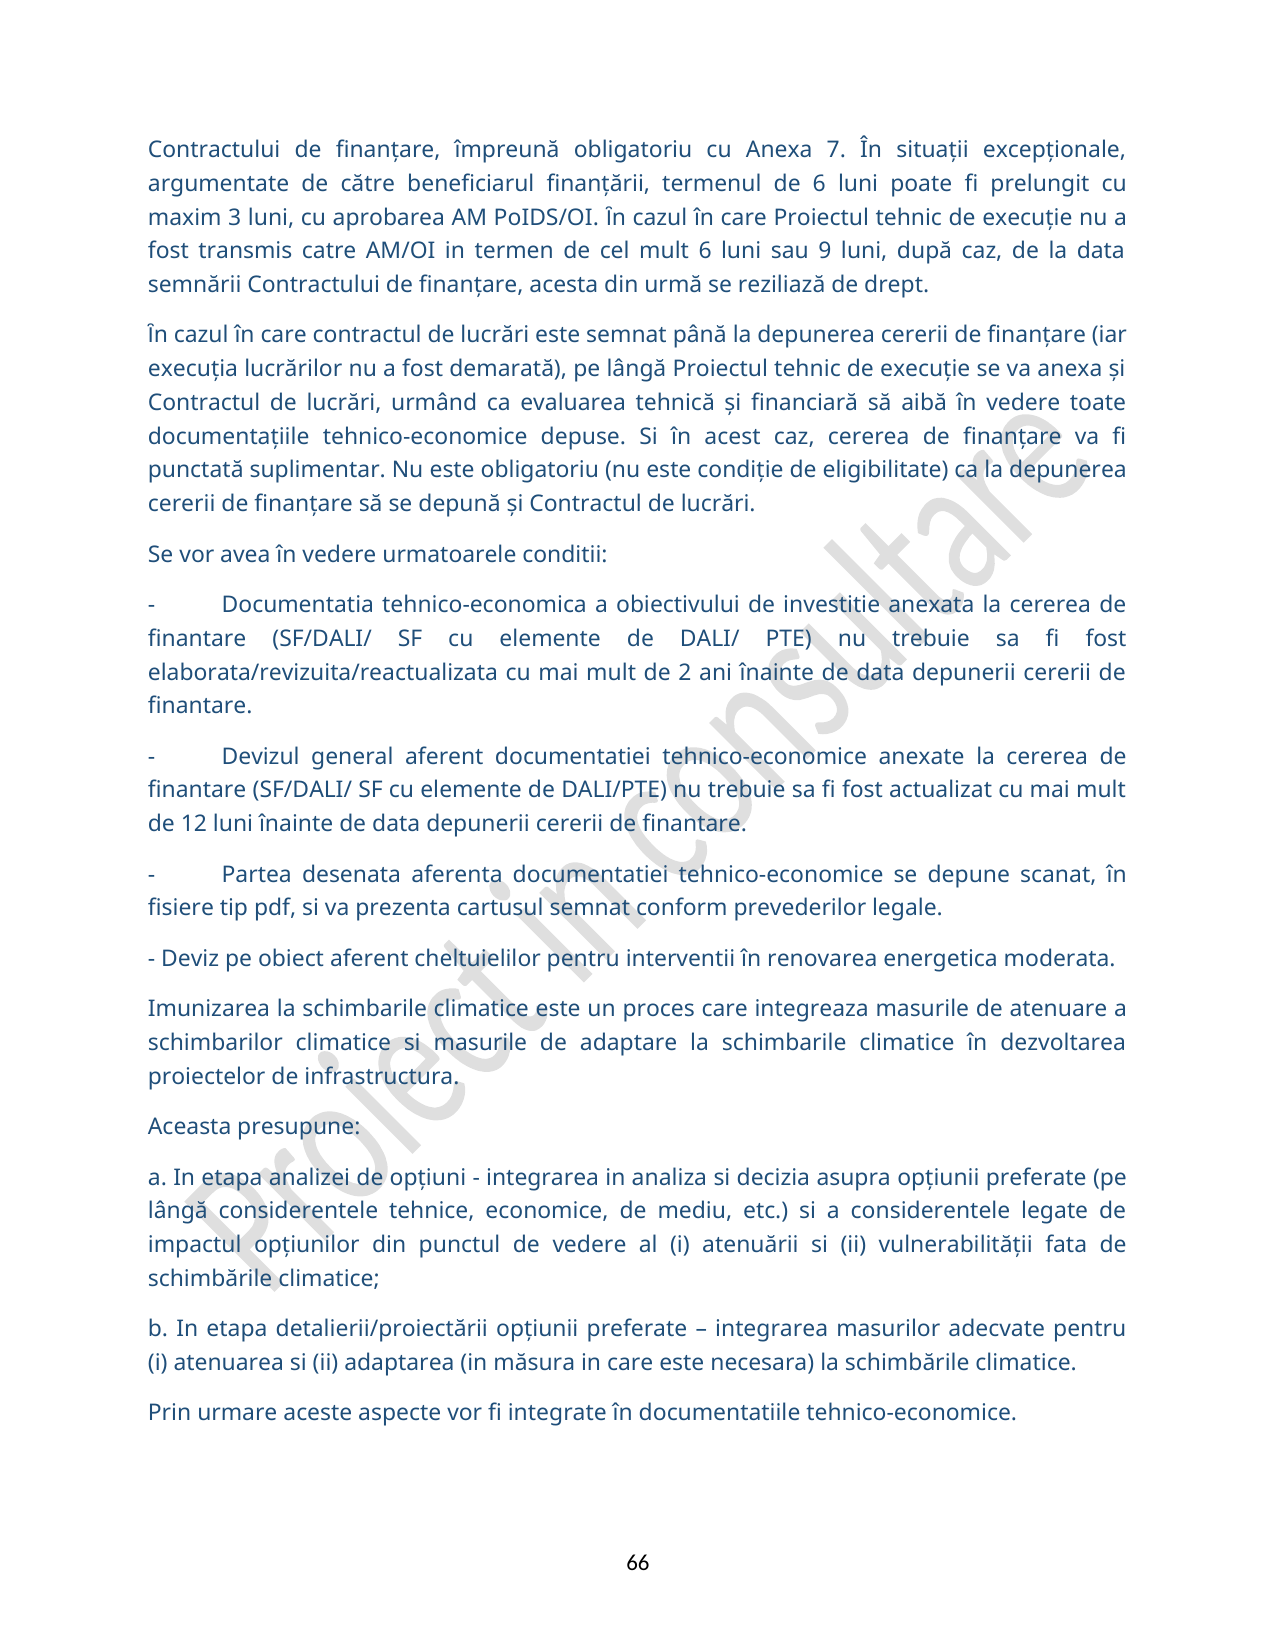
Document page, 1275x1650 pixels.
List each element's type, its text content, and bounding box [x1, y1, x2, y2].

text Aceasta presupune: [148, 1110, 1127, 1141]
text Se vor avea în vedere urmatoarele conditii: [148, 537, 1127, 569]
text - Documentatia tehnico-economica a obiectivului de investitie anexata la cererea de finantare (SF/DALI/ SF cu elemente de DALI/ PTE) nu trebuie sa fi fost elaborata/revizuita/reactualizata cu mai mult de 2 ani înainte de data depunerii cererii de finantare. [148, 588, 1127, 720]
text b. In etapa detalierii/proiectării opțiunii preferate – integrarea masurilor adecvate pentru (i) atenuarea si (ii) adaptarea (in măsura in care este necesara) la schimbările climatice. [148, 1312, 1127, 1377]
text - Partea desenata aferenta documentatiei tehnico-economice se depune scanat, în fisiere tip pdf, si va prezenta cartusul semnat conform prevederilor legale. [148, 857, 1127, 922]
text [148, 133, 1127, 299]
text Ȋn cazul în care contractul de lucrări este semnat până la depunerea cererii de finanțare (iar execuția lucrărilor nu a fost demarată), pe lângă Proiectul tehnic de execuție se va anexa și Contractul de lucrări, urmând ca evaluarea tehnică și financiară să aibă în vedere toate documentațiile tehnico-economice depuse. Si în acest caz, cererea de finanțare va fi punctată suplimentar. Nu este obligatoriu (nu este condiție de eligibilitate) ca la depunerea cererii de finanțare să se depună și Contractul de lucrări. [148, 318, 1127, 518]
text a. In etapa analizei de opțiuni - integrarea in analiza si decizia asupra opțiunii preferate (pe lângă considerentele tehnice, economice, de mediu, etc.) si a considerentele legate de impactul opțiunilor din punctul de vedere al (i) atenuării si (ii) vulnerabilității fata de schimbările climatice; [148, 1160, 1127, 1293]
text Imunizarea la schimbarile climatice este un proces care integreaza masurile de atenuare a schimbarilor climatice si masurile de adaptare la schimbarile climatice în dezvoltarea proiectelor de infrastructura. [148, 992, 1127, 1091]
text Prin urmare aceste aspecte vor fi integrate în documentatiile tehnico-economice. [148, 1396, 1127, 1427]
text - Devizul general aferent documentatiei tehnico-economice anexate la cererea de finantare (SF/DALI/ SF cu elemente de DALI/PTE) nu trebuie sa fi fost actualizat cu mai mult de 12 luni înainte de data depunerii cererii de finantare. [148, 739, 1127, 838]
text - Deviz pe obiect aferent cheltuielilor pentru interventii în renovarea energetica moderata. [148, 942, 1127, 973]
